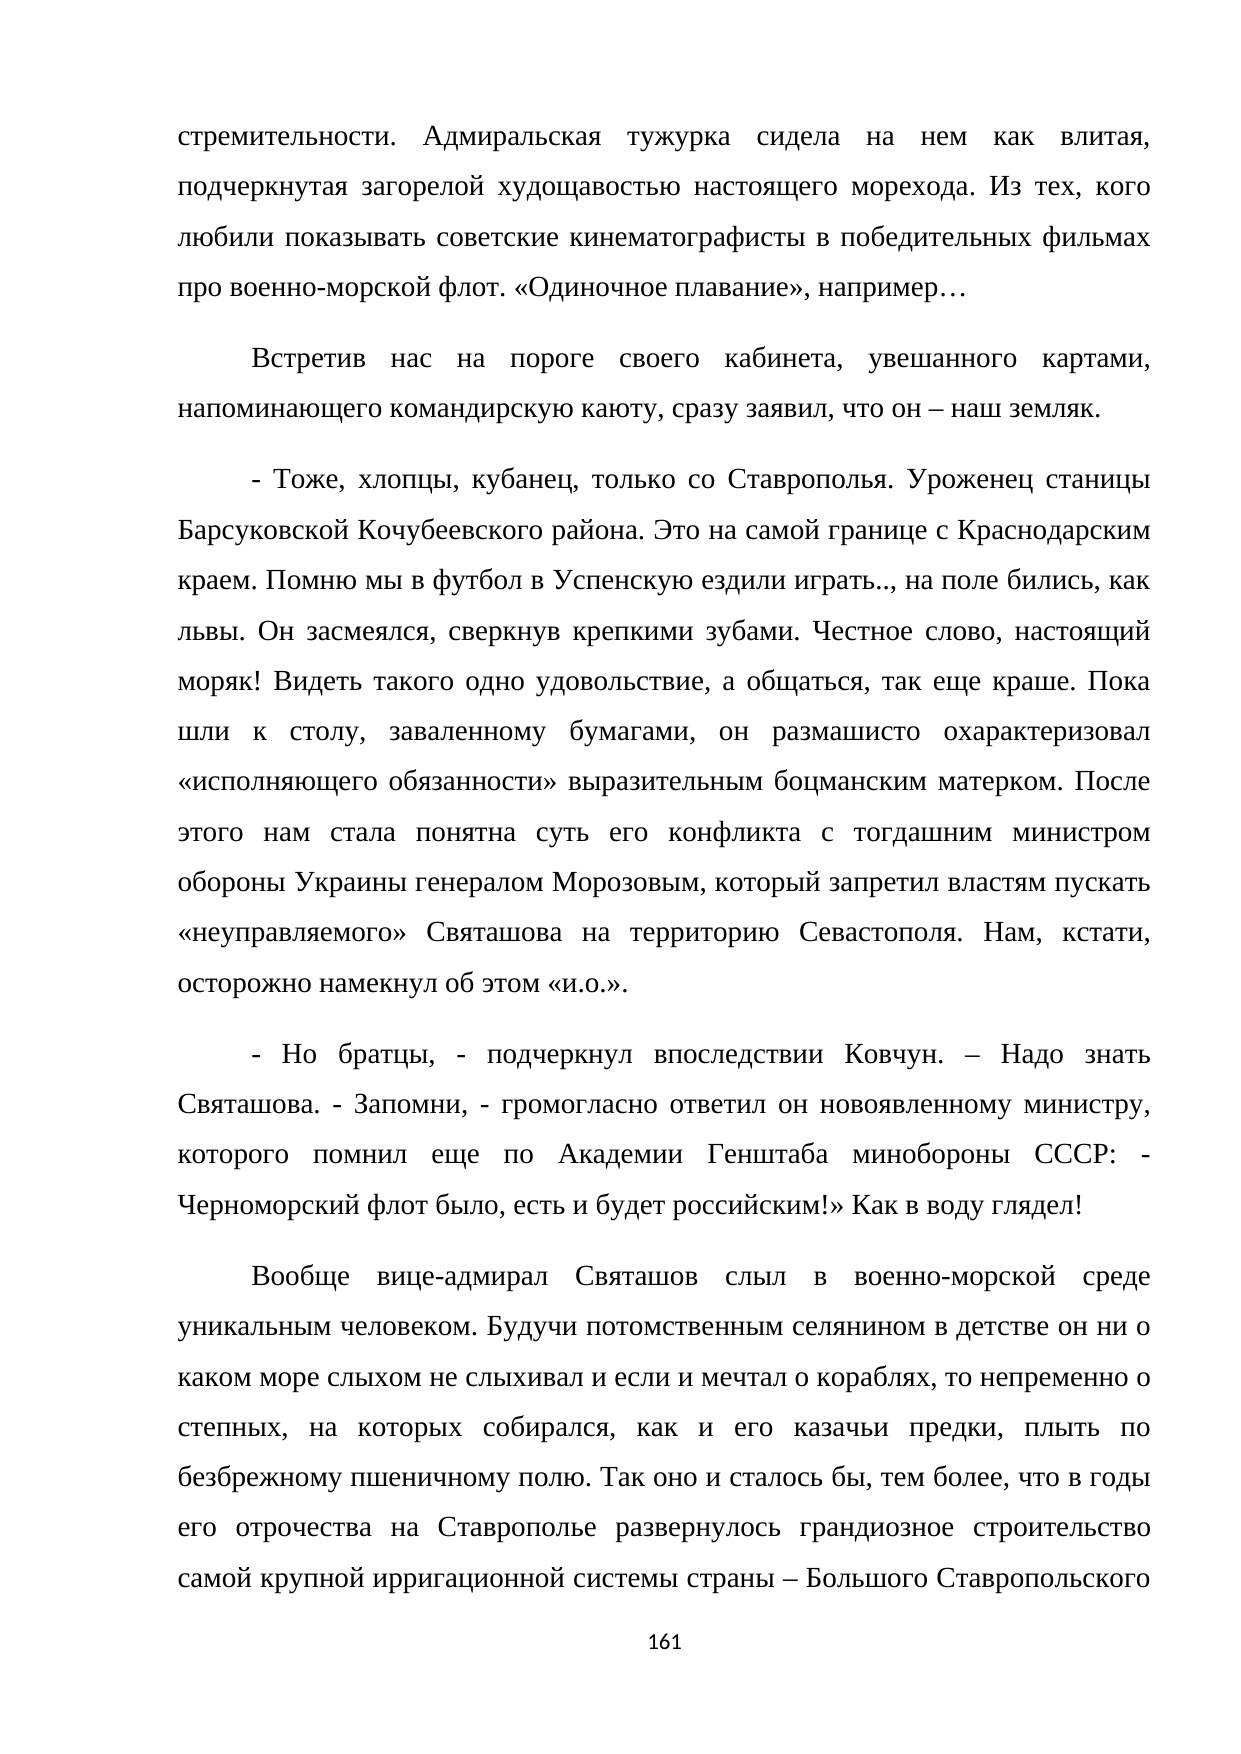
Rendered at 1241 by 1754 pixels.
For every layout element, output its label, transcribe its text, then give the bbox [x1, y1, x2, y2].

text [177, 118, 1152, 303]
text - Но братцы, - подчеркнул впоследствии Ковчун. – Надо знать Святашова. - Запомни, - громогласно ответил он новоявленному министру, которого помнил еще по Академии Генштаба минобороны СССР: - Черноморский флот было, есть и будет российским!» Как в воду глядел! [177, 1036, 1152, 1220]
text - Тоже, хлопцы, кубанец, только со Ставрополья. Уроженец станицы Барсуковской Кочубеевского района. Это на самой границе с Краснодарским краем. Помню мы в футбол в Успенскую ездили играть.., на поле бились, как львы. Он засмеялся, сверкнув крепкими зубами. Честное слово, настоящий моряк! Видеть такого одно удовольствие, а общаться, так еще краше. Пока шли к столу, заваленному бумагами, он размашисто охарактеризовал «исполняющего обязанности» выразительным боцманским матерком. После этого нам стала понятна суть его конфликта с тогдашним министром обороны Украины генералом Морозовым, который запретил властям пускать «неуправляемого» Святашова на территорию Севастополя. Нам, кстати, осторожно намекнул об этом «и.о.». [177, 462, 1152, 998]
text Встретив нас на пороге своего кабинета, увешанного картами, напоминающего командирскую каюту, сразу заявил, что он – наш земляк. [177, 340, 1152, 424]
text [177, 1258, 1152, 1593]
